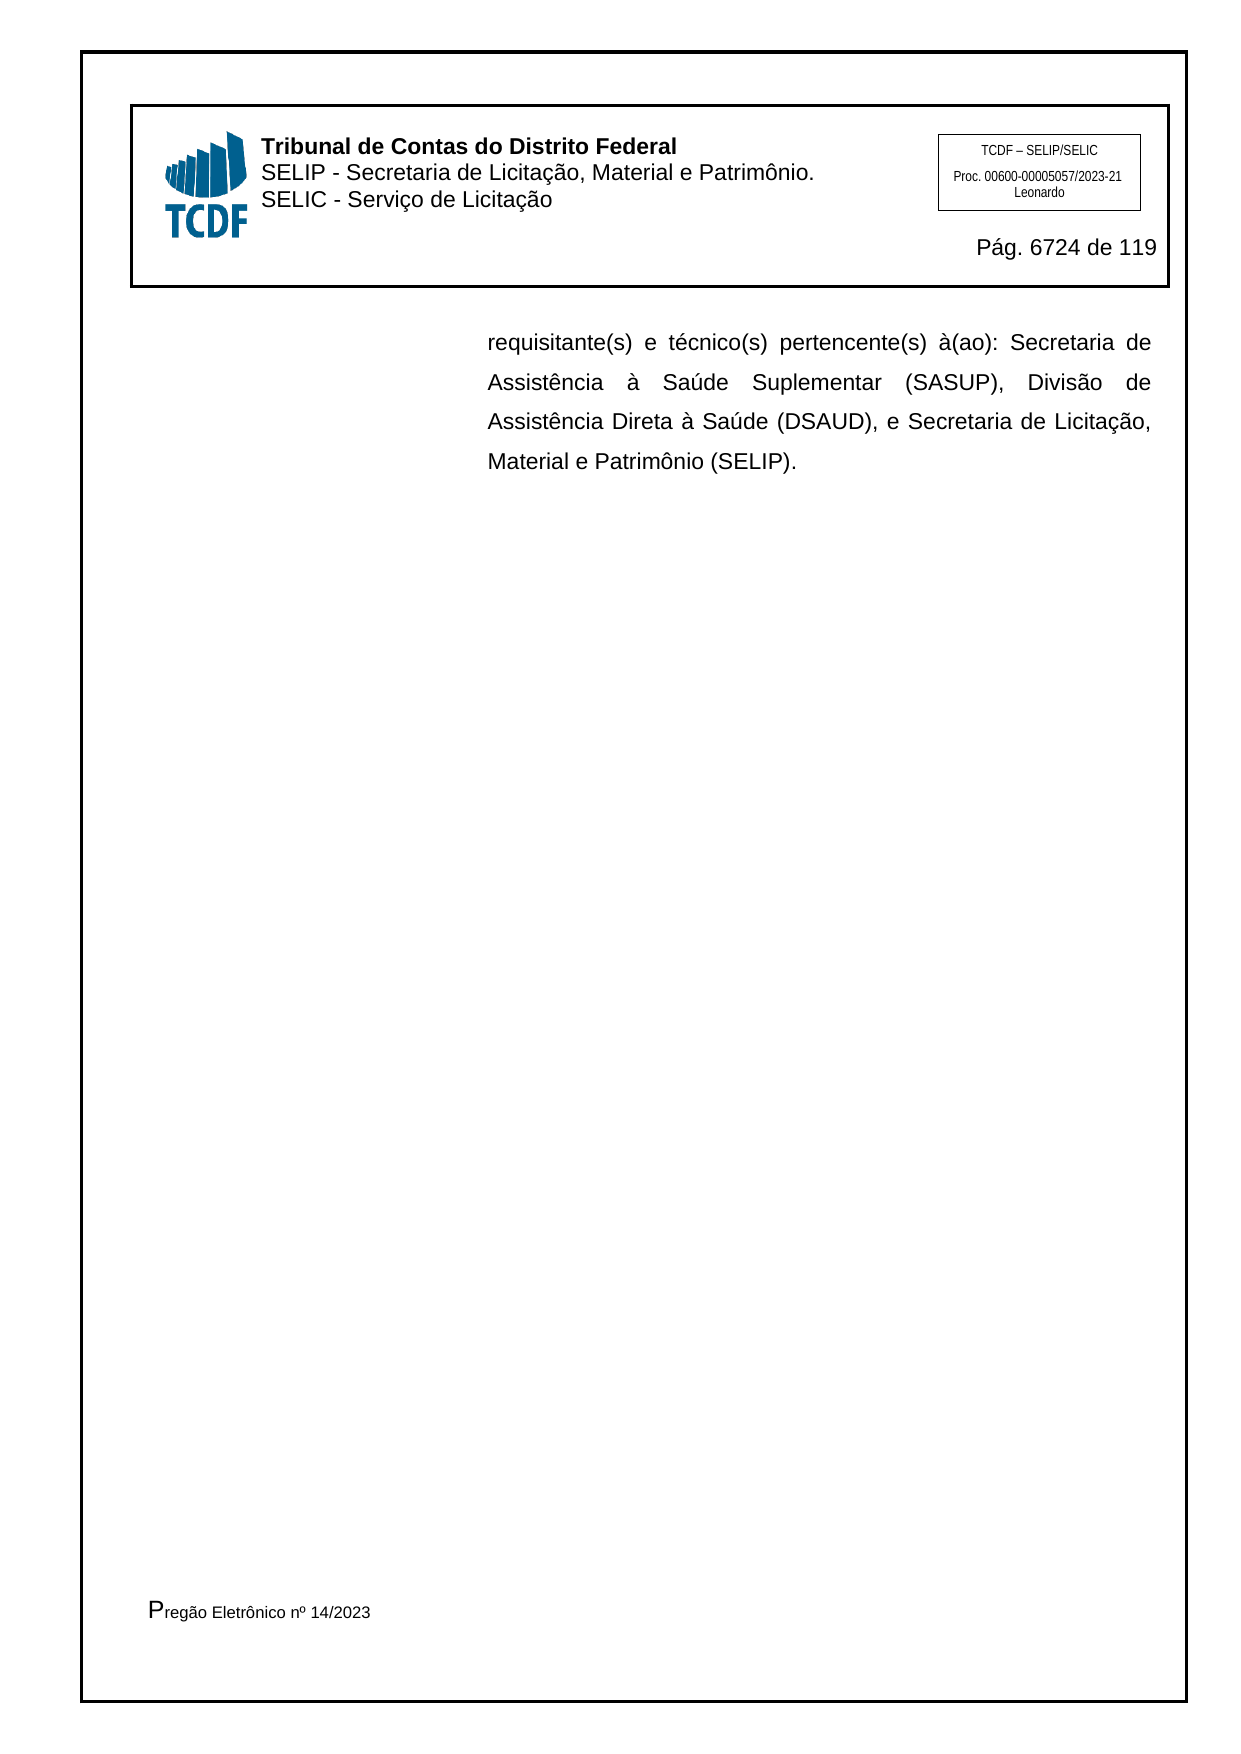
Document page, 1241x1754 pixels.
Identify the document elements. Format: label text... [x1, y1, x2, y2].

picture [150, 128, 262, 240]
